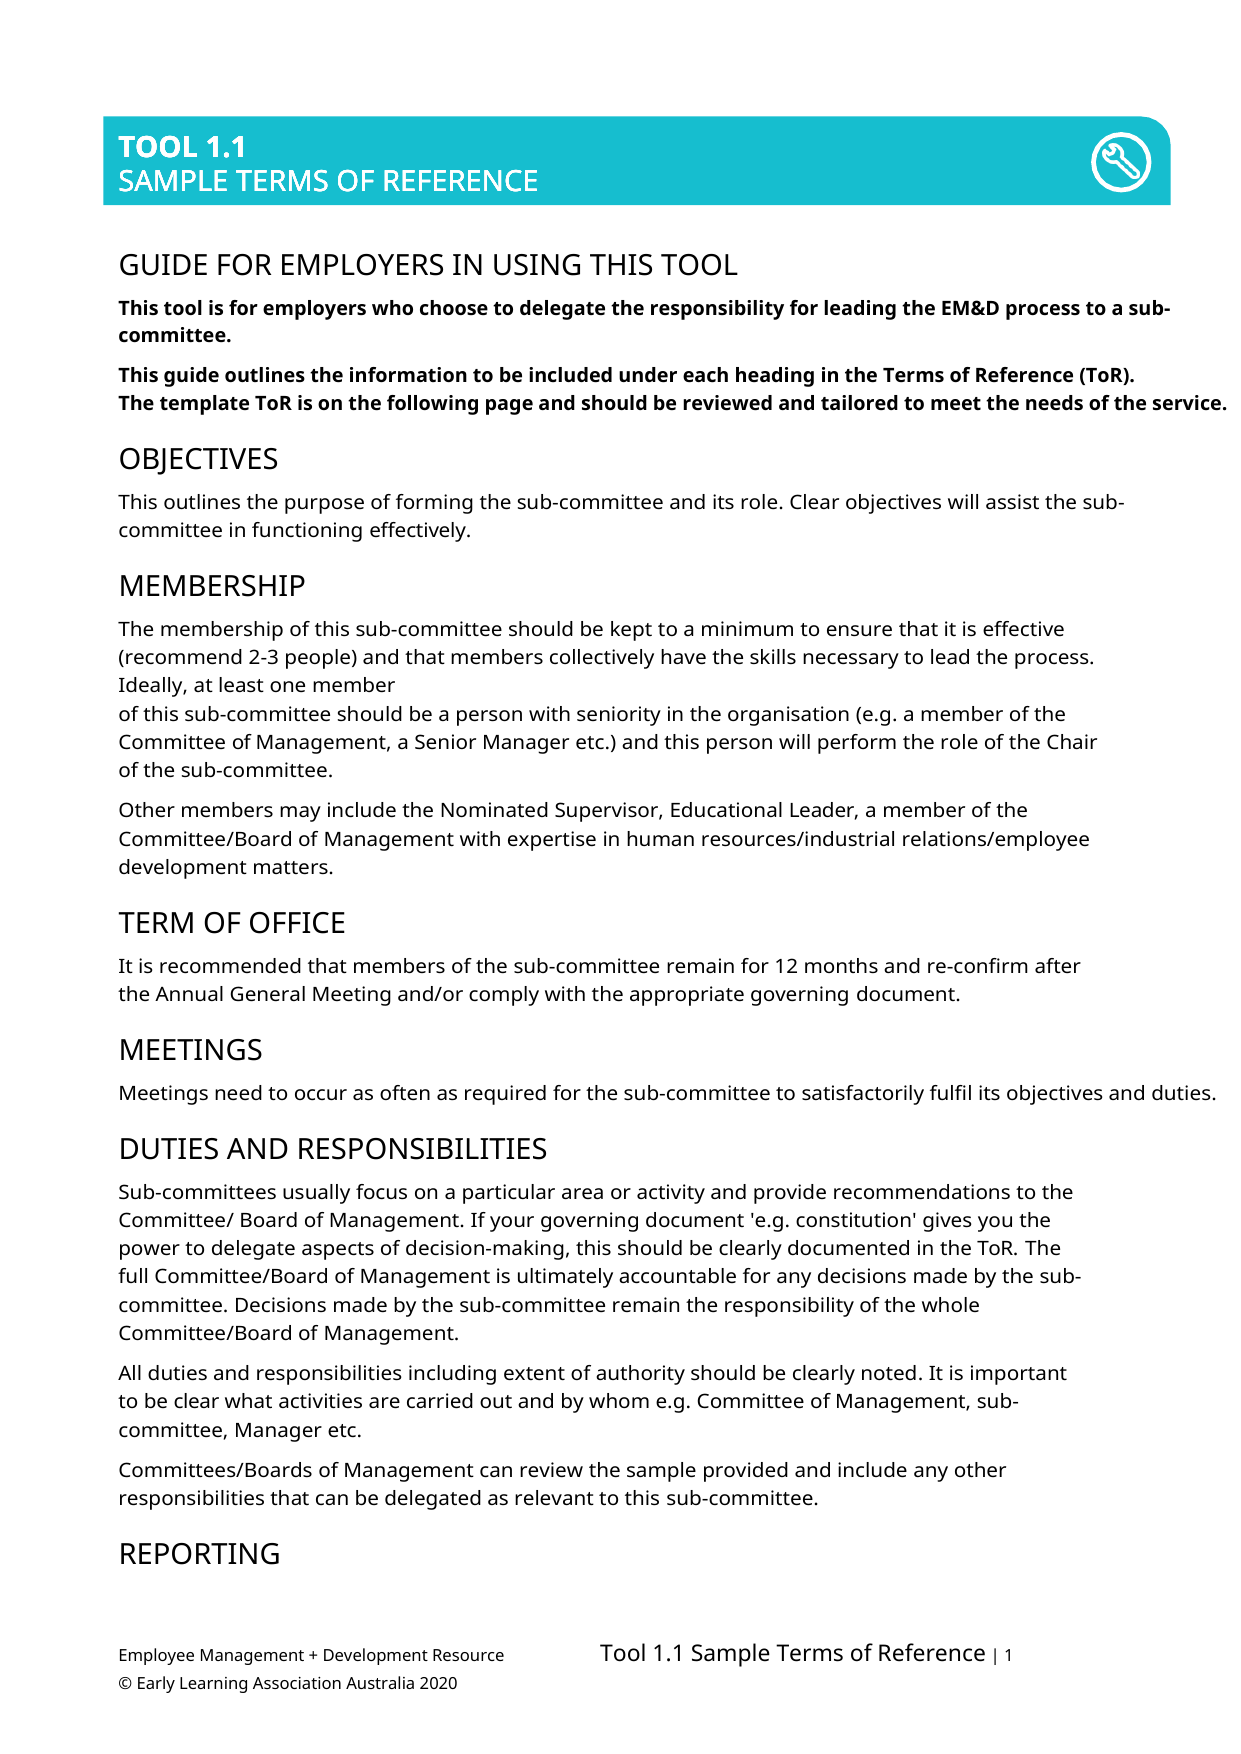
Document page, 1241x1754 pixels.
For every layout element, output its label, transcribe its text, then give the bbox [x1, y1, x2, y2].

text GUIDE FOR EMPLOYERS IN USING THIS TOOL [118, 244, 1240, 284]
subtitle This tool is for employers who choose to delegate the responsibility for leading the EM&D process to a sub-committee. [118, 294, 1240, 348]
subtitle This guide outlines the information to be included under each heading in the Terms of Reference (ToR). [118, 361, 1240, 388]
text All duties and responsibilities including extent of authority should be clearly noted. It is important to be clear what activities are carried out and by whom e.g. Committee of Management, sub-committee, Manager etc. [118, 1359, 1073, 1443]
text DUTIES AND RESPONSIBILITIES [118, 1128, 1240, 1168]
text This outlines the purpose of forming the sub-committee and its role. Clear objectives will assist the sub-committee in functioning effectively. [118, 488, 1126, 543]
text Other members may include the Nominated Supervisor, Educational Leader, a member of the Committee/Board of Management with expertise in human resources/industrial relations/employee development matters. [118, 797, 1097, 880]
text REPORTING [118, 1533, 1240, 1573]
text The membership of this sub-committee should be kept to a minimum to ensure that it is effective (recommend 2-3 people) and that members collectively have the skills necessary to lead the process. Ideally, at least one member [118, 615, 1125, 699]
text TERM OF OFFICE [118, 902, 1240, 942]
text It is recommended that members of the sub-committee remain for 12 months and re-confirm after the Annual General Meeting and/or comply with the appropriate governing document. [118, 952, 1088, 1007]
picture [1102, 143, 1140, 179]
text Sub-committees usually focus on a particular area or activity and provide recommendations to the Committee/ Board of Management. If your governing document 'e.g. constitution' gives you the power to delegate aspects of decision-making, this should be clearly documented in the ToR. The full Committee/Board of Management is ultimately accountable for any decisions made by the sub-committee. Decisions made by the sub-committee remain the responsibility of the whole Committee/Board of Management. [118, 1178, 1094, 1346]
subtitle The template ToR is on the following page and should be reviewed and tailored to meet the needs of the service. [118, 389, 1240, 416]
text MEMBERSHIP [118, 565, 1240, 605]
text OBJECTIVES [118, 438, 1240, 478]
text Meetings need to occur as often as required for the sub-committee to satisfactorily fulfil its objectives and duties. [118, 1079, 1240, 1106]
text MEETINGS [118, 1029, 1240, 1069]
text of this sub-committee should be a person with seniority in the organisation (e.g. a member of the Committee of Management, a Senior Manager etc.) and this person will perform the role of the Chair of the sub-committee. [118, 700, 1100, 783]
text Committees/Boards of Management can review the sample provided and include any other responsibilities that can be delegated as relevant to this sub-committee. [118, 1456, 1058, 1511]
